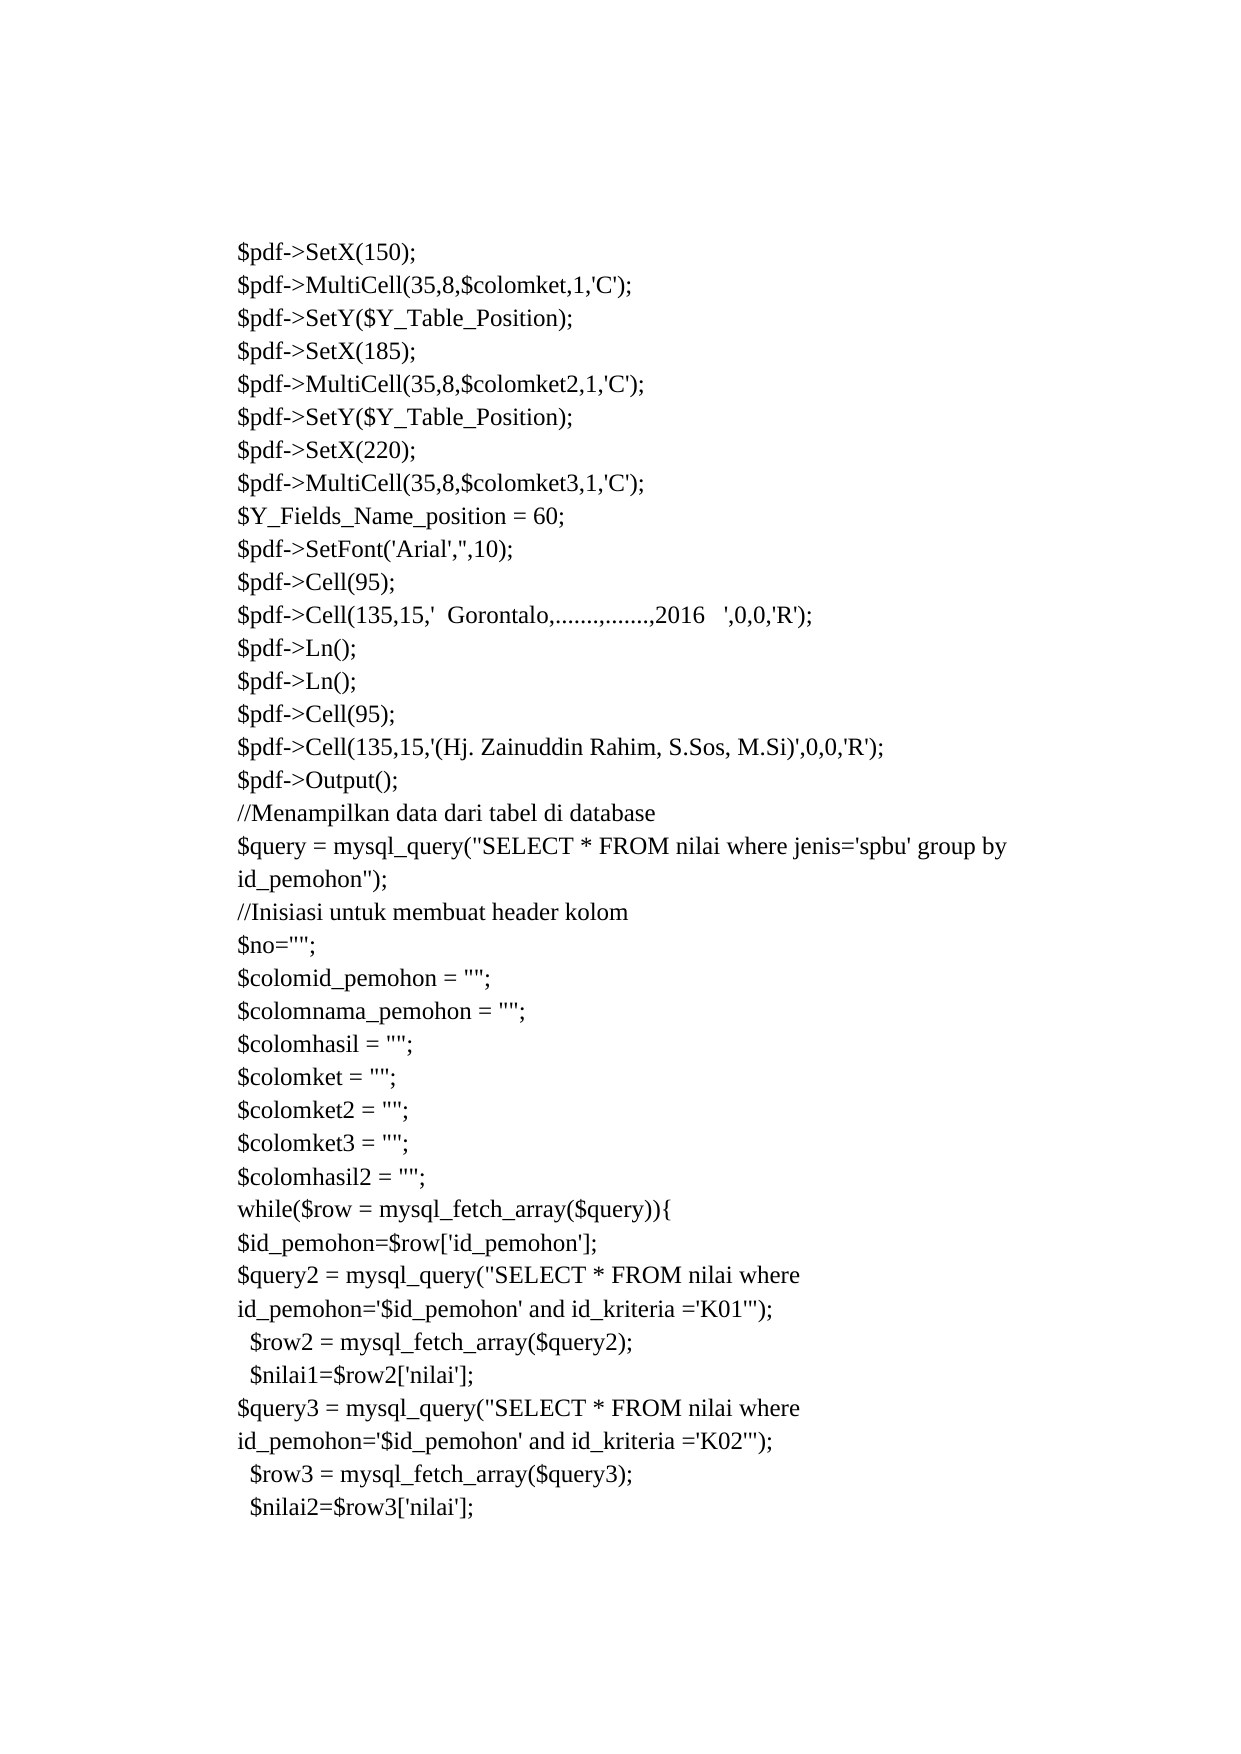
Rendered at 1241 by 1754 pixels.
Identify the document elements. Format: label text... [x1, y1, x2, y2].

text $pdf->SetX(220); [237, 435, 1063, 464]
text $colomket3 = ""; [237, 1128, 1063, 1157]
text $pdf->SetY($Y_Table_Position); [237, 303, 1063, 332]
text $no=""; [237, 930, 1063, 959]
text $pdf->Output(); [237, 765, 1063, 794]
text $id_pemohon=$row['id_pemohon']; [237, 1228, 1063, 1256]
text $query3 = mysql_query("SELECT * FROM nilai where id_pemohon='$id_pemohon' and id_kriteria ='K02'"); [237, 1393, 1063, 1454]
text $query = mysql_query("SELECT * FROM nilai where jenis='spbu' group by id_pemohon"); [237, 831, 1063, 893]
text $query2 = mysql_query("SELECT * FROM nilai where id_pemohon='$id_pemohon' and id_kriteria ='K01'"); [237, 1261, 1063, 1322]
text $pdf->SetY($Y_Table_Position); [237, 402, 1063, 431]
text $colomhasil2 = ""; [237, 1162, 1063, 1190]
text $pdf->MultiCell(35,8,$colomket3,1,'C'); [237, 468, 1063, 497]
text $pdf->MultiCell(35,8,$colomket2,1,'C'); [237, 369, 1063, 398]
text $pdf->MultiCell(35,8,$colomket,1,'C'); [237, 270, 1063, 299]
text $colomket = ""; [237, 1062, 1063, 1091]
text //Menampilkan data dari tabel di database [237, 798, 1063, 827]
text $pdf->Cell(95); [237, 699, 1063, 728]
text $colomid_pemohon = ""; [237, 963, 1063, 992]
text $pdf->SetX(150); [237, 237, 1063, 266]
text while($row = mysql_fetch_array($query)){ [237, 1194, 1063, 1223]
text $pdf->SetX(185); [237, 336, 1063, 365]
text $pdf->Ln(); [237, 666, 1063, 695]
text $nilai1=$row2['nilai']; [237, 1360, 1063, 1388]
text $pdf->Ln(); [237, 633, 1063, 662]
text $colomket2 = ""; [237, 1096, 1063, 1124]
text $row2 = mysql_fetch_array($query2); [237, 1327, 1063, 1355]
text $pdf->Cell(135,15,'(Hj. Zainuddin Rahim, S.Sos, M.Si)',0,0,'R'); [237, 732, 1063, 761]
text $row3 = mysql_fetch_array($query3); [237, 1459, 1063, 1487]
text $pdf->SetFont('Arial','',10); [237, 534, 1063, 563]
text $colomnama_pemohon = ""; [237, 996, 1063, 1025]
text $pdf->Cell(135,15,' Gorontalo,.......,.......,2016 ',0,0,'R'); [237, 600, 1063, 629]
text $colomhasil = ""; [237, 1029, 1063, 1058]
text $pdf->Cell(95); [237, 567, 1063, 596]
text $nilai2=$row3['nilai']; [237, 1492, 1063, 1521]
text $Y_Fields_Name_position = 60; [237, 501, 1063, 530]
text //Inisiasi untuk membuat header kolom [237, 897, 1063, 926]
